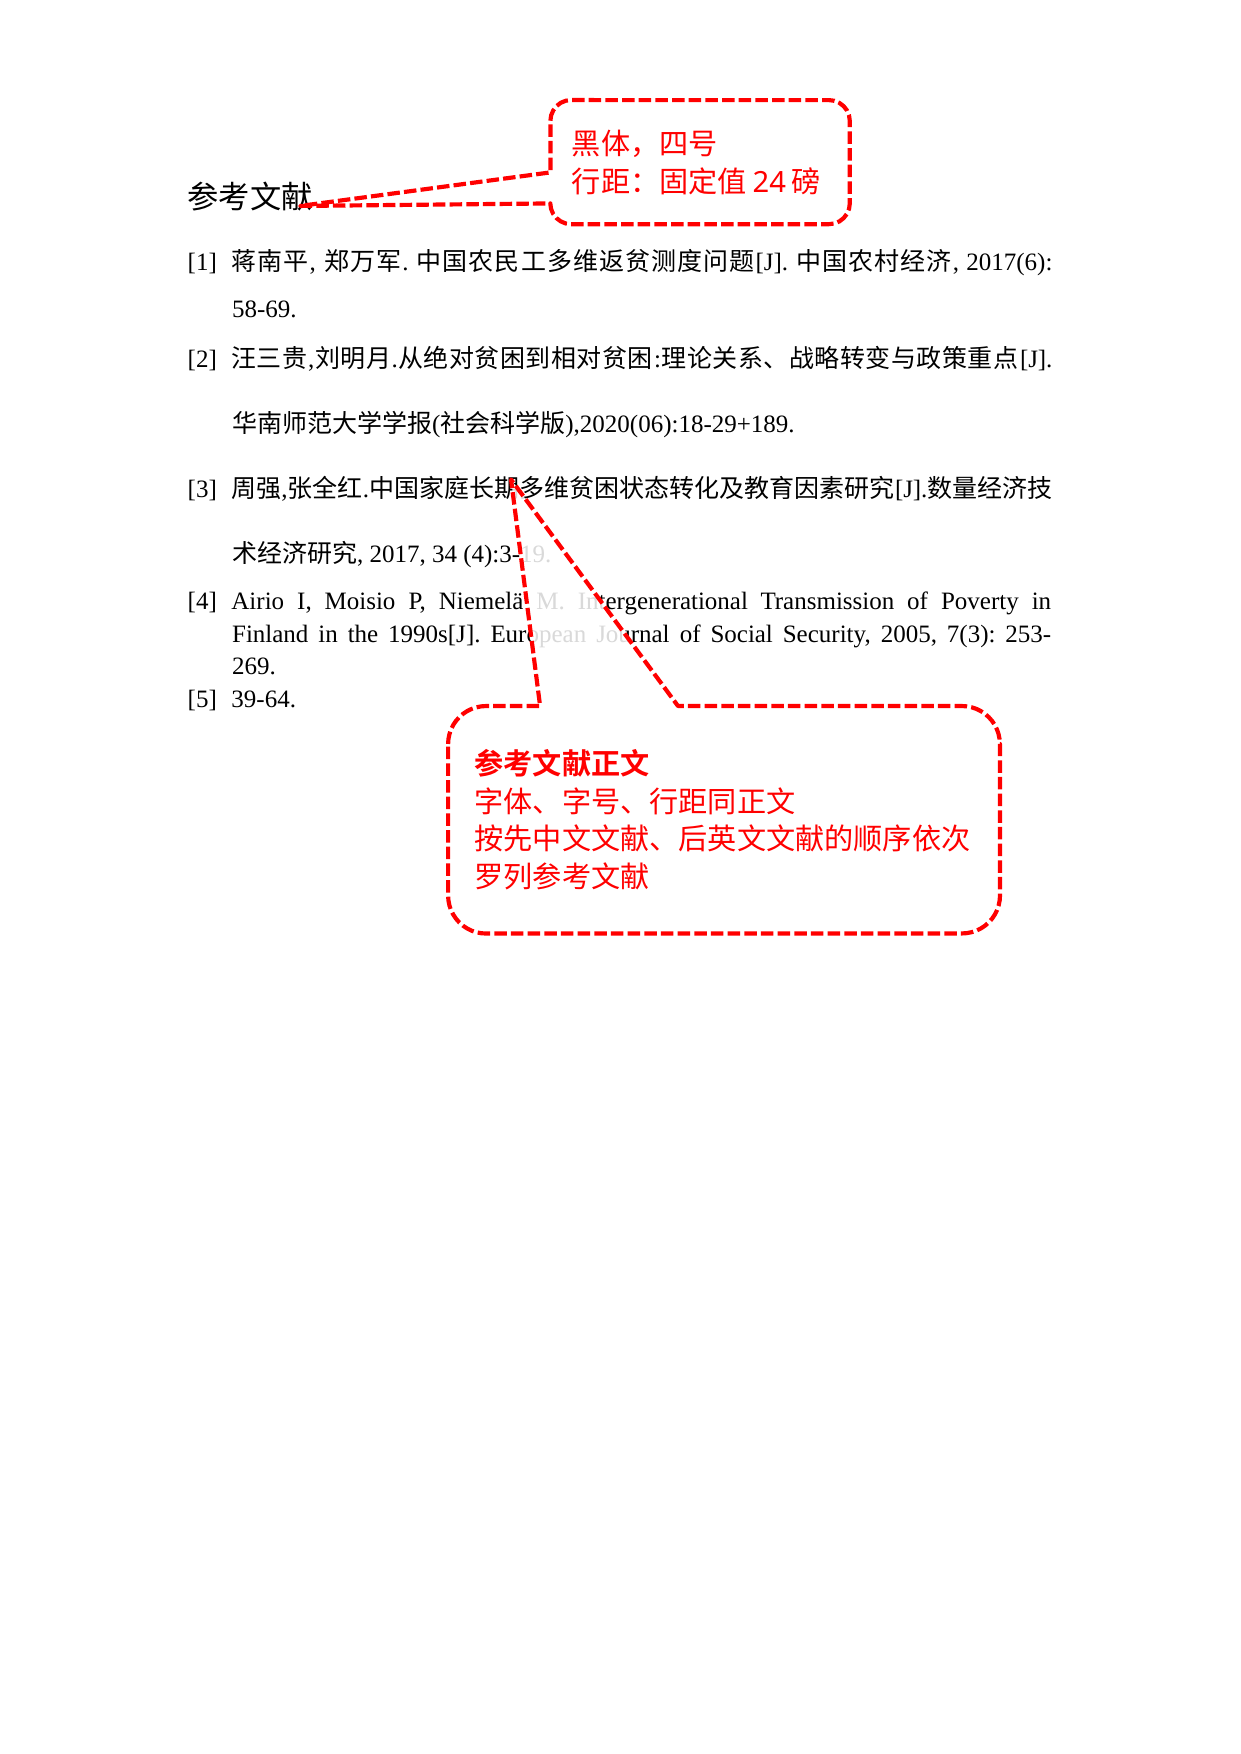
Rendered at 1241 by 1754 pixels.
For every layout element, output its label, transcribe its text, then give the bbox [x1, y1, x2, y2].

list Airio I, Moisio P, Niemelä M. Intergenerational Transmission of Poverty in Finland in the 1990s[J]. European Journal of Social Security, 2005, 7(3): 253-269. [592, 584, 1053, 682]
list 39-64. [187, 682, 537, 714]
list 39-64. [663, 682, 1053, 714]
subtitle 参考文献 [187, 162, 571, 227]
list 汪三贵,刘明月.从绝对贫困到相对贫困:理论关系、战略转变与政策重点[J].华南师范大学学报(社会科学版),2020(06):18-29+189. [187, 324, 1053, 454]
list Airio I, Moisio P, Niemelä M. Intergenerational Transmission of Poverty in Finland in the 1990s[J]. European Journal of Social Security, 2005, 7(3): 253-269. [187, 584, 535, 682]
subtitle 参考文献 [832, 162, 1053, 227]
list 蒋南平, 郑万军. 中国农民工多维返贫测度问题[J]. 中国农村经济, 2017(6): 58-69. [187, 227, 1053, 324]
list 周强,张全红.中国家庭长期多维贫困状态转化及教育因素研究[J].数量经济技术经济研究, 2017, 34 (4):3-19. [187, 454, 1053, 584]
